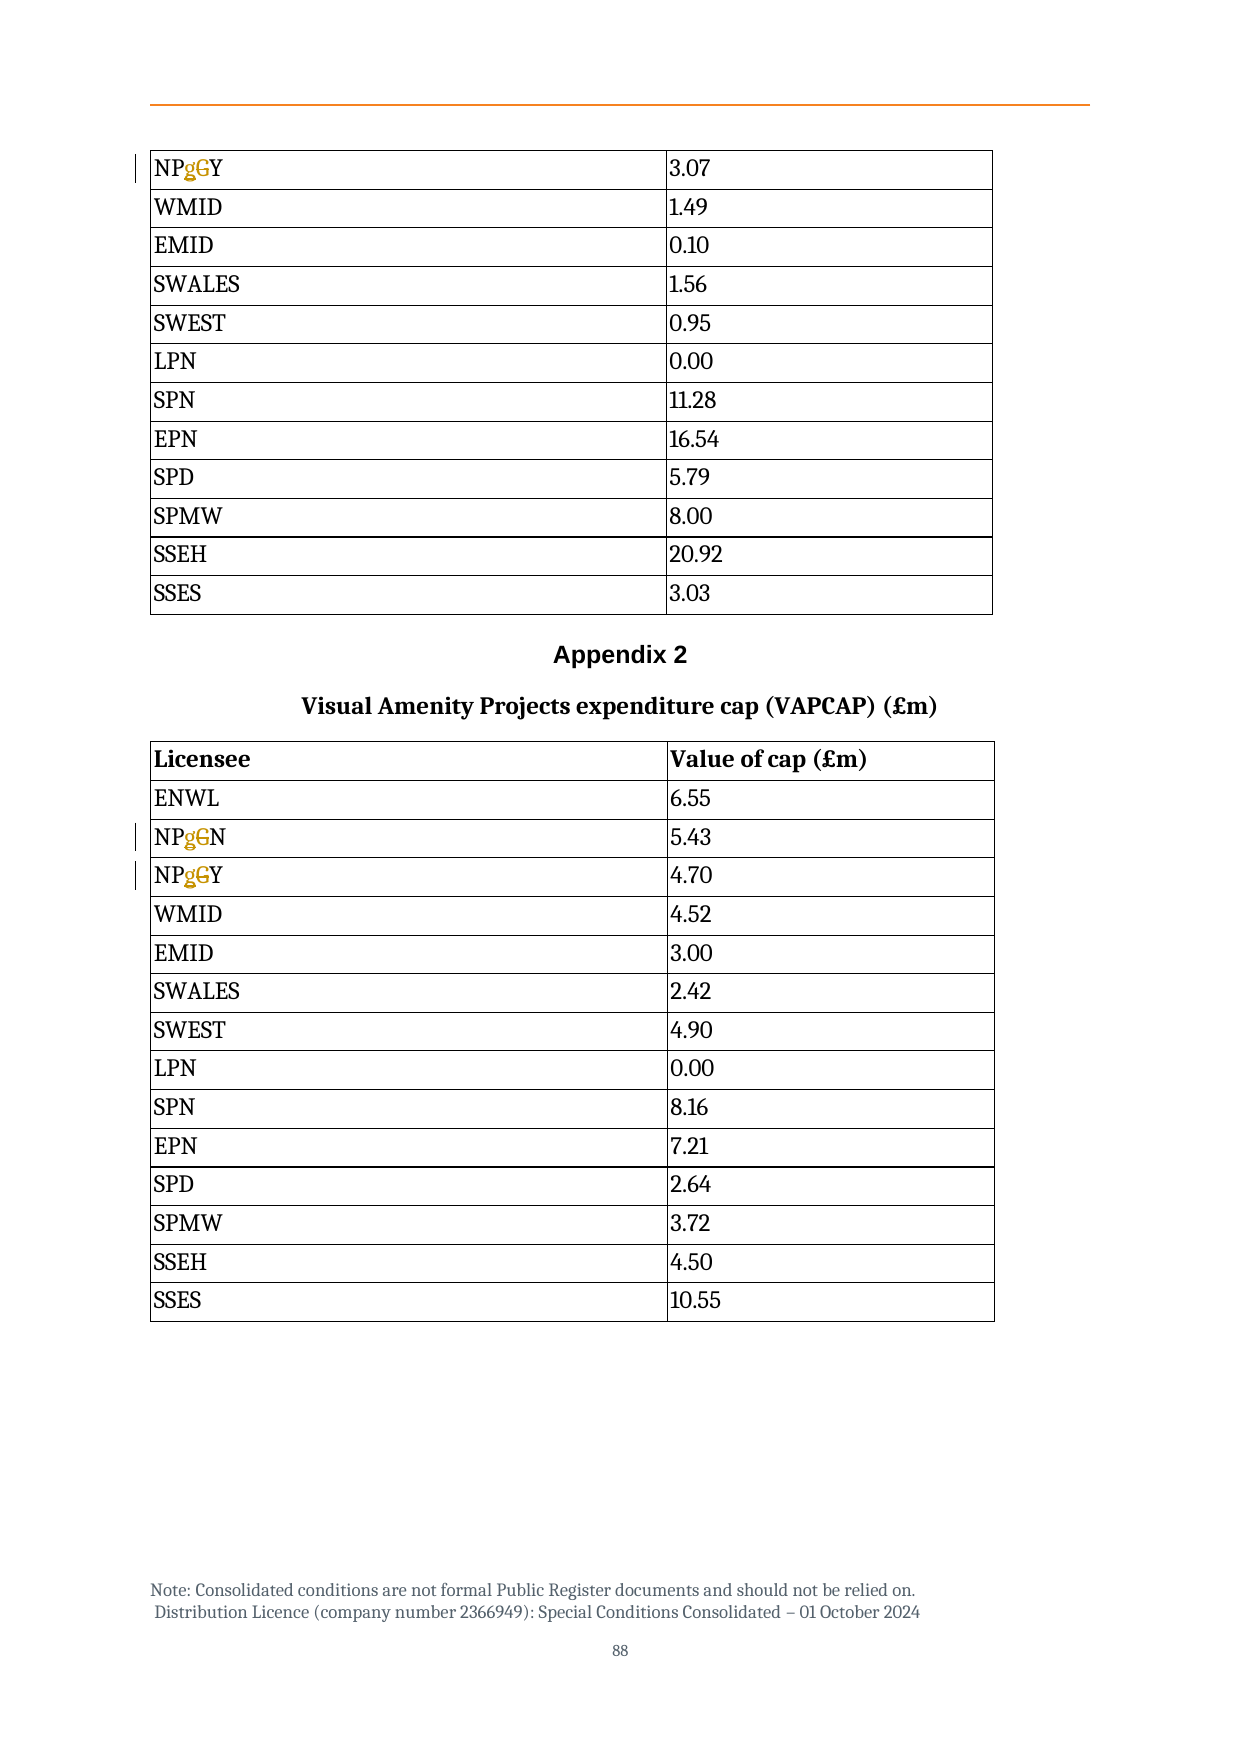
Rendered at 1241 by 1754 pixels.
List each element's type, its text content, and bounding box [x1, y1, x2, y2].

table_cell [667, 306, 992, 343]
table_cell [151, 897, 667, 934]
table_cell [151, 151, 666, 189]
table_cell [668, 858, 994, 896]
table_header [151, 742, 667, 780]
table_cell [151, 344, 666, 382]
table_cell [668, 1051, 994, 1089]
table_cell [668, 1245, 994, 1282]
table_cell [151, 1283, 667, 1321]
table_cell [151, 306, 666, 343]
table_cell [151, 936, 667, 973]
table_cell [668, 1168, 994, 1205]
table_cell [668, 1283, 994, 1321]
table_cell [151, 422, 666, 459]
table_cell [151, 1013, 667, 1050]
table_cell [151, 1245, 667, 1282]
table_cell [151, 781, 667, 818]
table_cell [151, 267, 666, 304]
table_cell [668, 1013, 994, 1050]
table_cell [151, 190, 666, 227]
text Visual Amenity Projects expenditure cap (VAPCAP) (£m) [150, 692, 1090, 720]
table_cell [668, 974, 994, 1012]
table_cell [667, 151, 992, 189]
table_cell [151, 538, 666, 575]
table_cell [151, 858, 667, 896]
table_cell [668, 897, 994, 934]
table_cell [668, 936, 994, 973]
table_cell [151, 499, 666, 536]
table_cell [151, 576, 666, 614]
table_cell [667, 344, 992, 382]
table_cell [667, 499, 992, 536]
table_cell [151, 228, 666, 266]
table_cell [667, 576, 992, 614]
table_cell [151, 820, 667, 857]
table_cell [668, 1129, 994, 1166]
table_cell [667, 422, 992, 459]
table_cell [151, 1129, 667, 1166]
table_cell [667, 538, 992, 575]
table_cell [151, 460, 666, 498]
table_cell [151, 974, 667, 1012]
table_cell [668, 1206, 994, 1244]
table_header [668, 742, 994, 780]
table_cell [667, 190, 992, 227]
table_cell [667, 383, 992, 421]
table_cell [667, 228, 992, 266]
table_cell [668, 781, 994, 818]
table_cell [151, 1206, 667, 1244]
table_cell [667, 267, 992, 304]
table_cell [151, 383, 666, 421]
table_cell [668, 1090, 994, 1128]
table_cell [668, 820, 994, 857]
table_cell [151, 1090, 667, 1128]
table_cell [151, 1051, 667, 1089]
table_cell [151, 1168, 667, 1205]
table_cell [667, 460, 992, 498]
